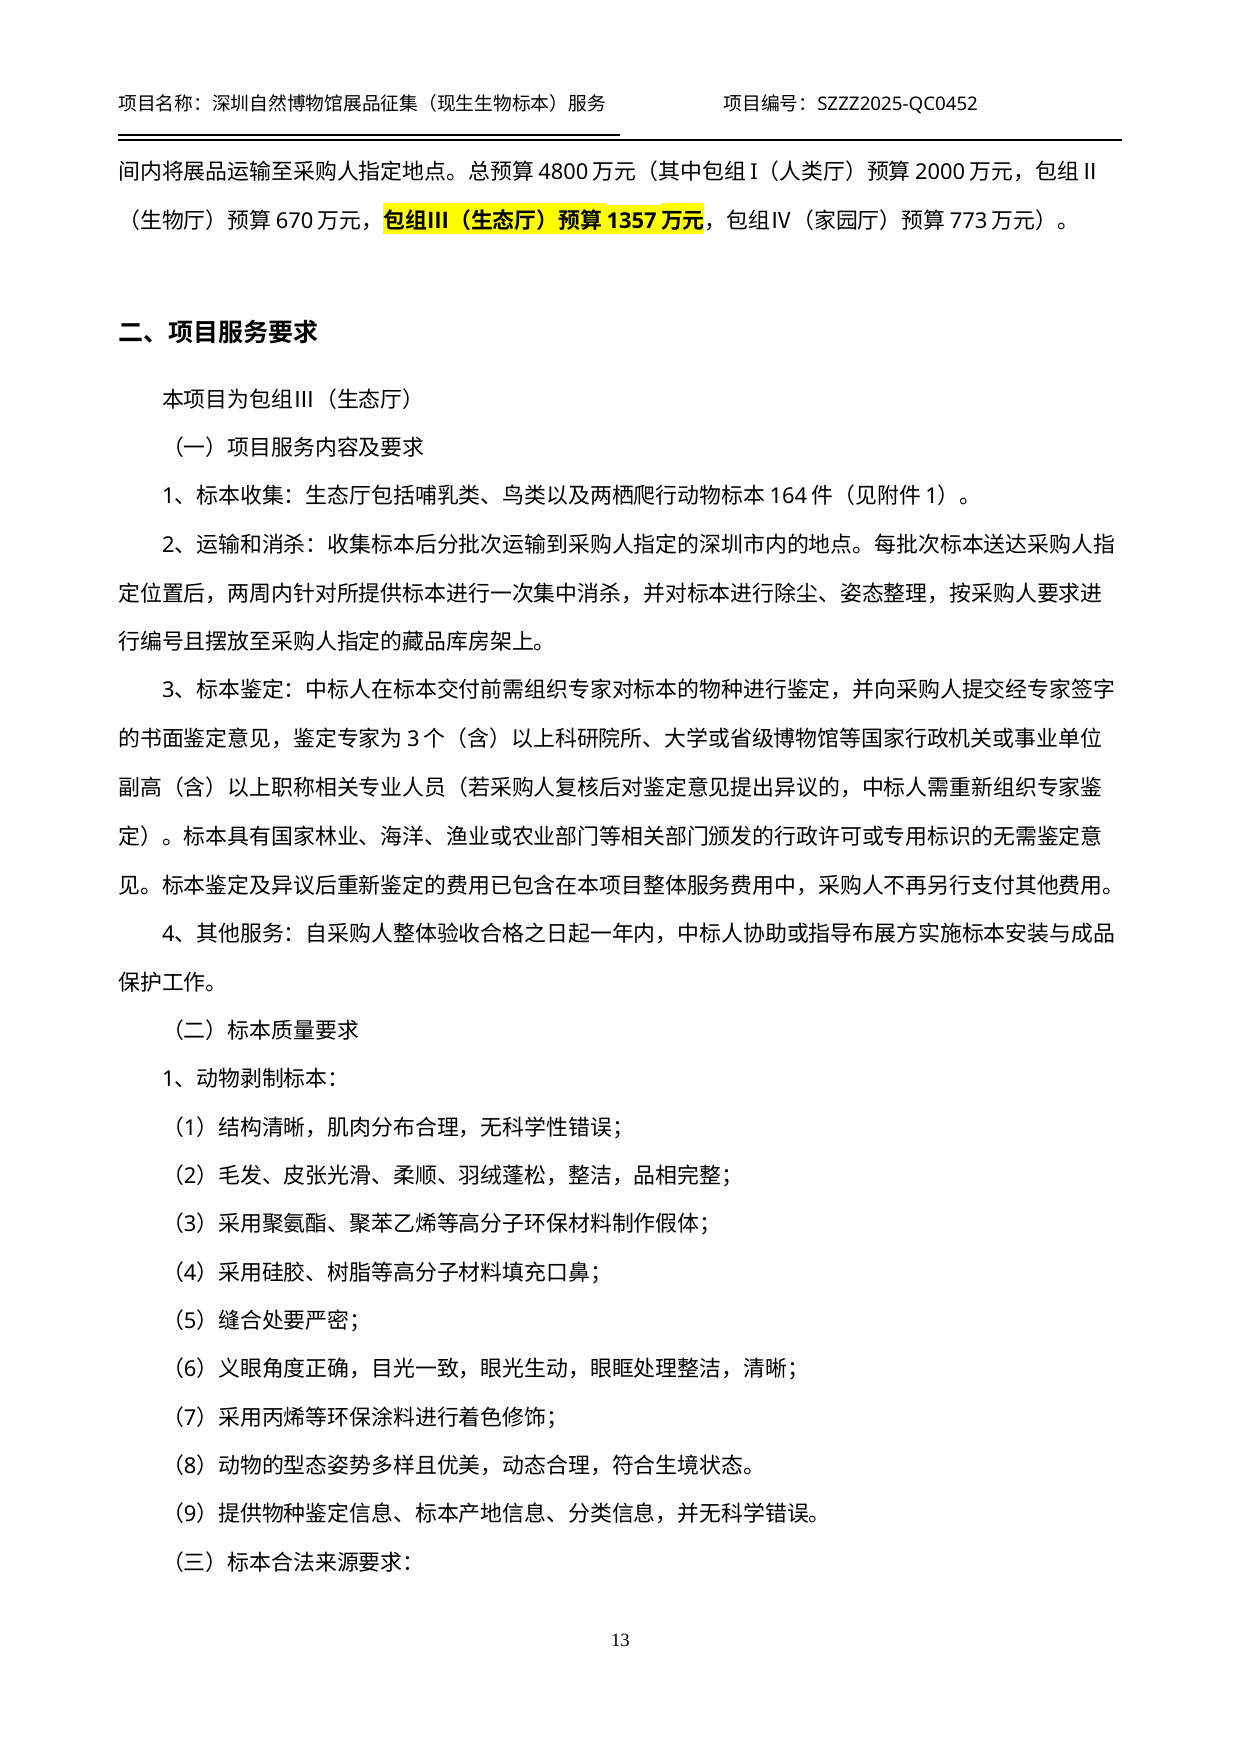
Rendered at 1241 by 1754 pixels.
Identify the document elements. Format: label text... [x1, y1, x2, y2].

text 1、动物剥制标本： [118, 1061, 1122, 1093]
text 1、标本收集：生态厅包括哺乳类、鸟类以及两栖爬行动物标本164件（见附件1）。 [118, 478, 1122, 511]
text （1）结构清晰，肌肉分布合理，无科学性错误； [118, 1109, 1122, 1142]
text （6）义眼角度正确，目光一致，眼光生动，眼眶处理整洁，清晰； [118, 1351, 1122, 1383]
text 3、标本鉴定：中标人在标本交付前需组织专家对标本的物种进行鉴定，并向采购人提交经专家签字的书面鉴定意见，鉴定专家为3个（含）以上科研院所、大学或省级博物馆等国家行政机关或事业单位副高（含）以上职称相关专业人员（若采购人复核后对鉴定意见提出异议的，中标人需重新组织专家鉴定）。标本具有国家林业、海洋、渔业或农业部门等相关部门颁发的行政许可或专用标识的无需鉴定意见。标本鉴定及异议后重新鉴定的费用已包含在本项目整体服务费用中，采购人不再另行支付其他费用。 [118, 672, 1122, 900]
text （三）标本合法来源要求： [118, 1544, 1122, 1577]
text （2）毛发、皮张光滑、柔顺、羽绒蓬松，整洁，品相完整； [118, 1158, 1122, 1190]
text （8）动物的型态姿势多样且优美，动态合理，符合生境状态。 [118, 1448, 1122, 1480]
text （4）采用硅胶、树脂等高分子材料填充口鼻； [118, 1254, 1122, 1287]
text （3）采用聚氨酯、聚苯乙烯等高分子环保材料制作假体； [118, 1206, 1122, 1238]
text （7）采用丙烯等环保涂料进行着色修饰； [118, 1399, 1122, 1432]
text 4、其他服务：自采购人整体验收合格之日起一年内，中标人协助或指导布展方实施标本安装与成品保护工作。 [118, 916, 1122, 997]
text 二、项目服务要求 [118, 298, 1122, 363]
text （9）提供物种鉴定信息、标本产地信息、分类信息，并无科学错误。 [118, 1496, 1122, 1528]
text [118, 154, 1122, 235]
text （5）缝合处要严密； [118, 1303, 1122, 1335]
text （二）标本质量要求 [118, 1013, 1122, 1045]
text 2、运输和消杀：收集标本后分批次运输到采购人指定的深圳市内的地点。每批次标本送达采购人指定位置后，两周内针对所提供标本进行一次集中消杀，并对标本进行除尘、姿态整理，按采购人要求进行编号且摆放至采购人指定的藏品库房架上。 [118, 526, 1122, 656]
text （一）项目服务内容及要求 [118, 430, 1122, 462]
text 本项目为包组Ⅲ（生态厅） [118, 381, 1122, 414]
